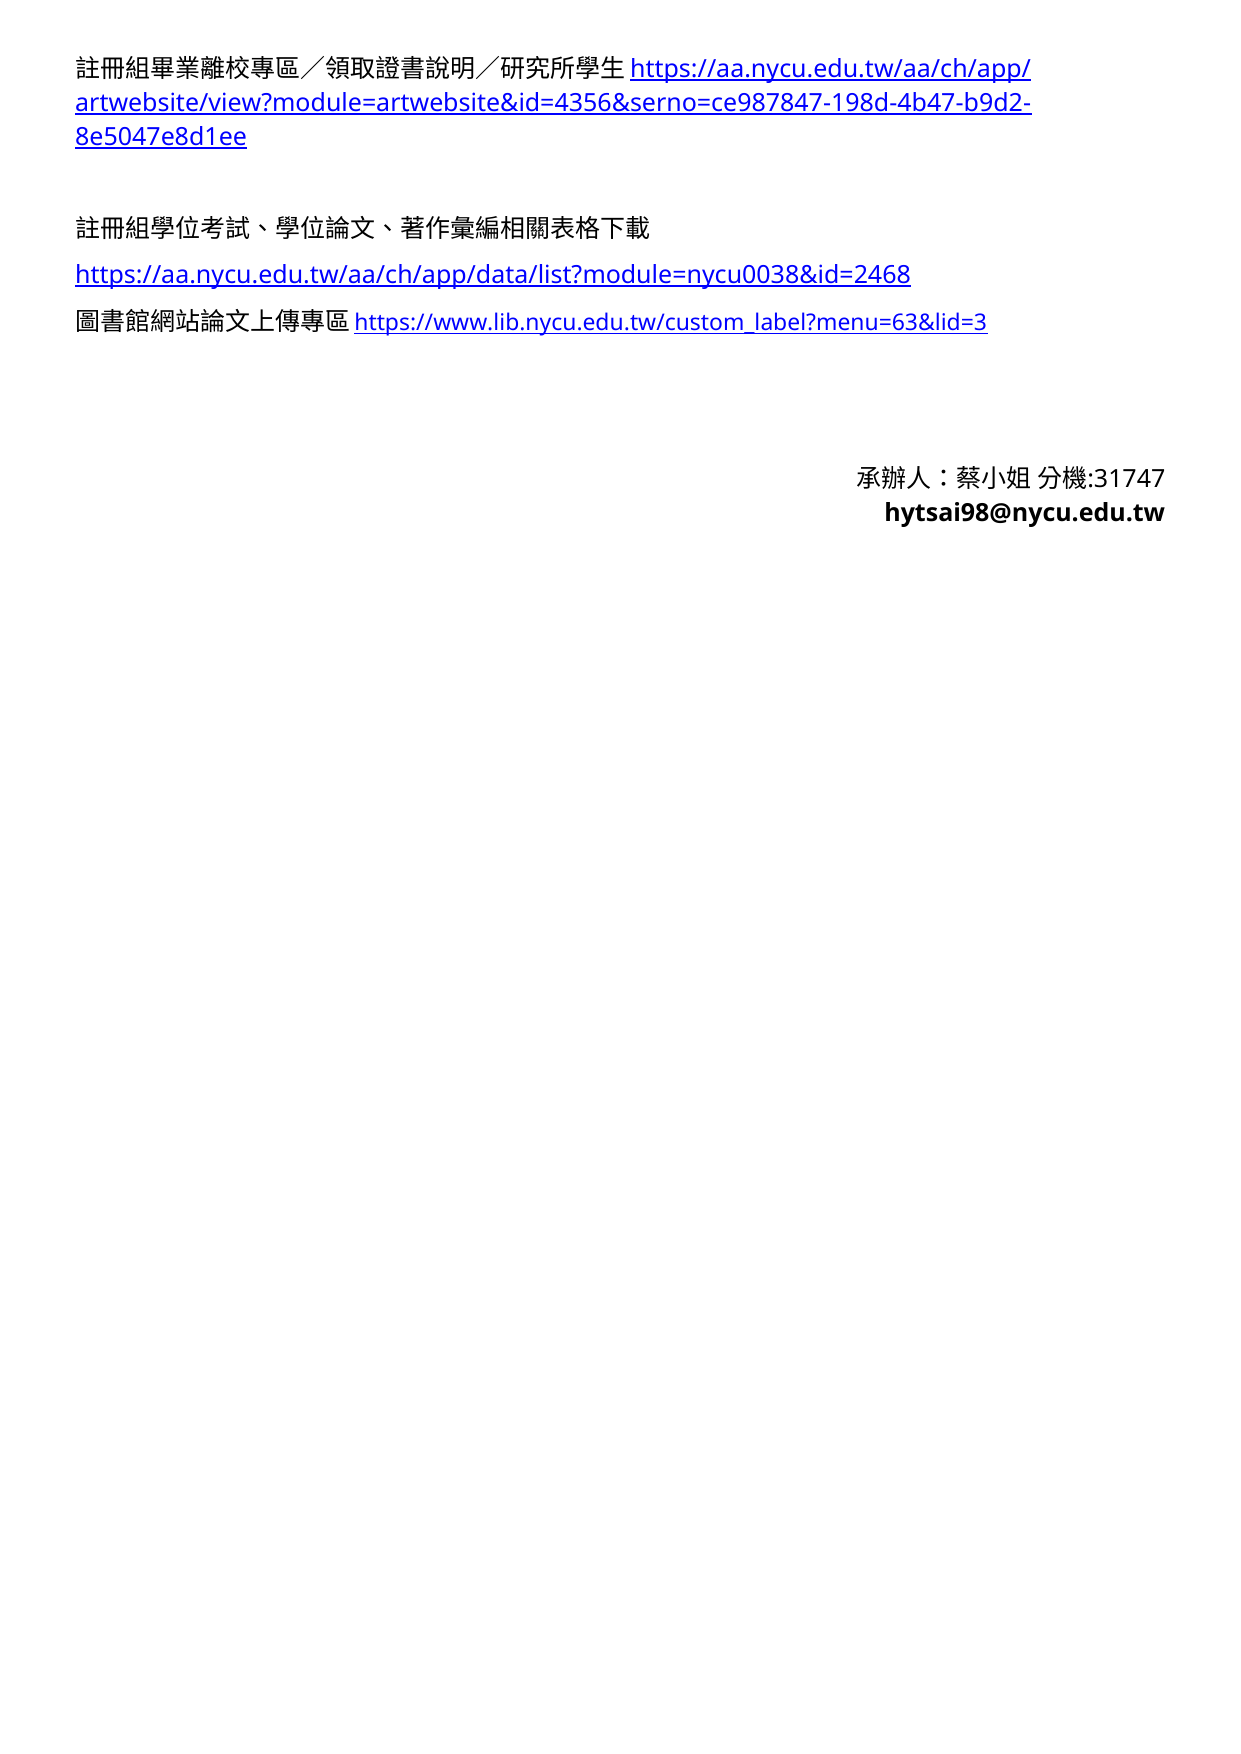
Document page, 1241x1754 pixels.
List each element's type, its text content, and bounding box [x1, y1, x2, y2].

text 註冊組畢業離校專區／領取證書說明／研究所學生https://aa.nycu.edu.tw/aa/ch/app/artwebsite/view?module=artwebsite&id=4356&serno=ce987847-198d-4b47-b9d2-8e5047e8d1ee [75, 48, 1165, 152]
text 承辦人：蔡小姐 分機:31747 hytsai98@nycu.edu.tw [75, 429, 1165, 528]
text 圖書館網站論文上傳專區 https://www.lib.nycu.edu.tw/custom_label?menu=63&lid=3 [75, 302, 1165, 338]
text https://aa.nycu.edu.tw/aa/ch/app/data/list?module=nycu0038&id=2468 [75, 256, 1165, 291]
text 註冊組學位考試、學位論文、著作彙編相關表格下載 [75, 209, 1165, 245]
